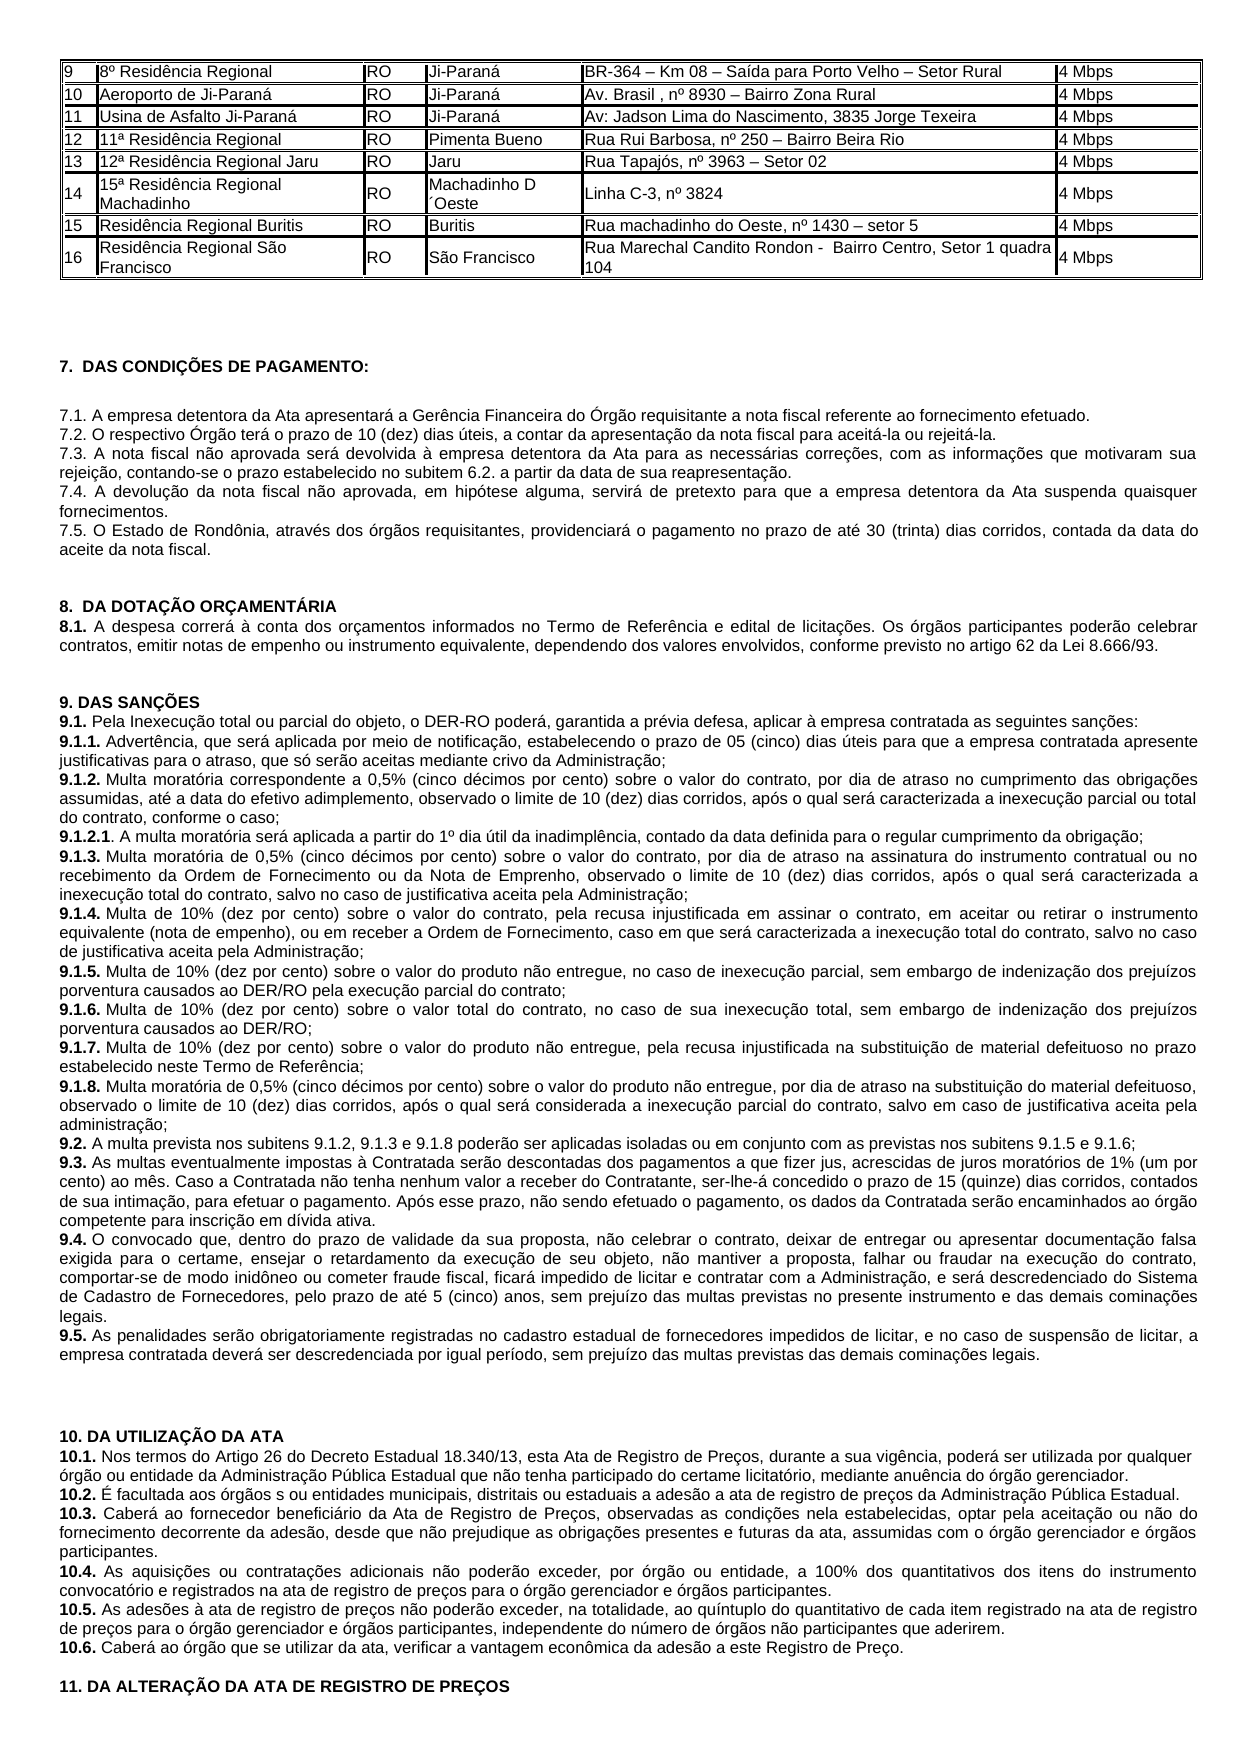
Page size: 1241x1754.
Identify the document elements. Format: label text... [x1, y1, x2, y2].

text 9.1.2. Multa moratória correspondente a 0,5% (cinco décimos por cento) sobre o valor do contrato, por dia de atraso no cumprimento das obrigações assumidas, até a data do efetivo adimplemento, observado o limite de 10 (dez) dias corridos, após o qual será caracterizada a inexecução parcial ou total do contrato, conforme o caso; [59, 770, 1199, 827]
text 9.5. As penalidades serão obrigatoriamente registradas no cadastro estadual de fornecedores impedidos de licitar, e no caso de suspensão de licitar, a empresa contratada deverá ser descredenciada por igual período, sem prejuízo das multas previstas das demais cominações legais. [59, 1326, 1199, 1364]
table_cell 4 Mbps [1056, 149, 1201, 171]
text 11. DA ALTERAÇÃO DA ATA DE REGISTRO DE PREÇOS [59, 1676, 1199, 1696]
list 10.4. As aquisições ou contratações adicionais não poderão exceder, por órgão ou entidade, a 100% dos quantitativos dos itens do instrumento convocatório e registrados na ata de registro de preços para o órgão gerenciador e órgãos participantes. [59, 1561, 1199, 1600]
table_cell Av. Brasil , nº 8930 – Bairro Zona Rural [584, 85, 1055, 104]
list 10.3. Caberá ao fornecedor beneficiário da Ata de Registro de Preços, observadas as condições nela estabelecidas, optar pela aceitação ou não do fornecimento decorrente da adesão, desde que não prejudique as obrigações presentes e futuras da ata, assumidas com o órgão gerenciador e órgãos participantes. [59, 1504, 1199, 1561]
text 9.1.1. Advertência, que será aplicada por meio de notificação, estabelecendo o prazo de 05 (cinco) dias úteis para que a empresa contratada apresente justificativas para o atraso, que só serão aceitas mediante crivo da Administração; [59, 731, 1199, 770]
text 10.2. É facultada aos órgãos s ou entidades municipais, distritais ou estaduais a adesão a ata de registro de preços da Administração Pública Estadual. [59, 1485, 1194, 1504]
table_cell RO [366, 130, 425, 149]
list 10.5. As adesões à ata de registro de preços não poderão exceder, na totalidade, ao quíntuplo do quantitativo de cada item registrado na ata de registro de preços para o órgão gerenciador e órgãos participantes, independente do número de órgãos não participantes que aderirem. [59, 1600, 1199, 1638]
table_cell Buritis [428, 216, 581, 235]
table_cell 12 [63, 126, 96, 149]
table_cell 14 [63, 171, 96, 213]
table_cell Rua machadinho do Oeste, nº 1430 – setor 5 [584, 216, 1055, 235]
table_cell Ji-Paraná [426, 61, 582, 81]
text 9.3. As multas eventualmente impostas à Contratada serão descontadas dos pagamentos a que fizer jus, acrescidas de juros moratórios de 1% (um por cento) ao mês. Caso a Contratada não tenha nenhum valor a receber do Contratante, ser-lhe-á concedido o prazo de 15 (quinze) dias corridos, contados de sua intimação, para efetuar o pagamento. Após esse prazo, não sendo efetuado o pagamento, os dados da Contratada serão encaminhados ao órgão competente para inscrição em dívida ativa. [59, 1153, 1199, 1230]
text 7.4. A devolução da nota fiscal não aprovada, em hipótese alguma, servirá de pretexto para que a empresa detentora da Ata suspenda quaisquer fornecimentos. [59, 482, 1199, 521]
text 7.5. O Estado de Rondônia, através dos órgãos requisitantes, providenciará o pagamento no prazo de até 30 (trinta) dias corridos, contada da data do aceite da nota fiscal. [59, 521, 1199, 559]
table_cell Rua Rui Barbosa, nº 250 – Bairro Beira Rio [584, 130, 1055, 149]
table_cell 4 Mbps [1058, 81, 1200, 104]
table_cell 4 Mbps [1056, 235, 1200, 277]
table_cell Aeroporto de Ji-Paraná [99, 85, 363, 104]
text 7. DAS CONDIÇÕES DE PAGAMENTO: [59, 357, 1199, 376]
table_cell 15 [61, 213, 97, 235]
text 7.2. O respectivo Órgão terá o prazo de 10 (dez) dias úteis, a contar da apresentação da nota fiscal para aceitá-la ou rejeitá-la. [59, 425, 1199, 444]
text 9.1.5. Multa de 10% (dez por cento) sobre o valor do produto não entregue, no caso de inexecução parcial, sem embargo de indenização dos prejuízos porventura causados ao DER/RO pela execução parcial do contrato; [59, 961, 1199, 1000]
table_cell Rua Tapajós, nº 3963 – Setor 02 [584, 152, 1055, 171]
table_cell 13 [61, 149, 97, 171]
text 8. DA DOTAÇÃO ORÇAMENTÁRIA [59, 597, 1199, 616]
table_cell Rua Marechal Candito Rondon - Bairro Centro, Setor 1 quadra 104 [582, 238, 1056, 277]
table_cell RO [366, 174, 425, 213]
table_cell RO [366, 85, 425, 104]
table_cell 16 [63, 235, 97, 277]
table_cell Residência Regional São Francisco [97, 238, 364, 277]
text 9.1.4. Multa de 10% (dez por cento) sobre o valor do contrato, pela recusa injustificada em assinar o contrato, em aceitar ou retirar o instrumento equivalente (nota de empenho), ou em receber a Ordem de Fornecimento, caso em que será caracterizada a inexecução total do contrato, salvo no caso de justificativa aceita pela Administração; [59, 904, 1199, 961]
text 9.2. A multa prevista nos subitens 9.1.2, 9.1.3 e 9.1.8 poderão ser aplicadas isoladas ou em conjunto com as previstas nos subitens 9.1.5 e 9.1.6; [59, 1134, 1199, 1153]
table_cell 4 Mbps [1056, 63, 1200, 81]
table_cell Ji-Paraná [428, 85, 581, 104]
table_cell Pimenta Bueno [428, 130, 581, 149]
table_cell 4 Mbps [1058, 126, 1200, 149]
table_cell 4 Mbps [1058, 104, 1200, 126]
table_cell 10 [63, 81, 96, 104]
table_cell 15ª Residência Regional Machadinho [99, 174, 363, 213]
table_cell 11 [63, 104, 96, 126]
table_cell 12ª Residência Regional Jaru [99, 152, 363, 171]
text 9.1.3. Multa moratória de 0,5% (cinco décimos por cento) sobre o valor do contrato, por dia de atraso na assinatura do instrumento contratual ou no recebimento da Ordem de Fornecimento ou da Nota de Emprenho, observado o limite de 10 (dez) dias corridos, após o qual será caracterizada a inexecução total do contrato, salvo no caso de justificativa aceita pela Administração; [59, 846, 1199, 904]
table_cell RO [364, 63, 426, 81]
table_cell Linha C-3, nº 3824 [584, 174, 1055, 213]
text 10.6. Caberá ao órgão que se utilizar da ata, verificar a vantagem econômica da adesão a este Registro de Preço. [59, 1638, 1199, 1657]
table_cell Residência Regional Buritis [99, 216, 363, 235]
table_cell 4 Mbps [1058, 171, 1200, 213]
text 7.1. A empresa detentora da Ata apresentará a Gerência Financeira do Órgão requisitante a nota fiscal referente ao fornecimento efetuado. [59, 406, 1199, 425]
table_cell Usina de Asfalto Ji-Paraná [99, 107, 363, 126]
table_cell RO [366, 107, 425, 126]
table_cell 9 [63, 61, 97, 81]
table_cell Av: Jadson Lima do Nascimento, 3835 Jorge Texeira [584, 107, 1055, 126]
text 8.1. A despesa correrá à conta dos orçamentos informados no Termo de Referência e edital de licitações. Os órgãos participantes poderão celebrar contratos, emitir notas de empenho ou instrumento equivalente, dependendo dos valores envolvidos, conforme previsto no artigo 62 da Lei 8.666/93. [59, 616, 1199, 655]
text 9.1.6. Multa de 10% (dez por cento) sobre o valor total do contrato, no caso de sua inexecução total, sem embargo de indenização dos prejuízos porventura causados ao DER/RO; [59, 1000, 1199, 1038]
text 9.1.7. Multa de 10% (dez por cento) sobre o valor do produto não entregue, pela recusa injustificada na substituição de material defeituoso no prazo estabelecido neste Termo de Referência; [59, 1038, 1199, 1076]
table_cell 11ª Residência Regional [99, 130, 363, 149]
table_cell 4 Mbps [1056, 213, 1201, 235]
table_cell São Francisco [426, 238, 582, 277]
text 10. DA UTILIZAÇÃO DA ATA [59, 1427, 1199, 1446]
table_cell Machadinho D´Oeste [428, 174, 581, 213]
table_cell Ji-Paraná [428, 107, 581, 126]
table_cell RO [364, 238, 426, 277]
table_cell RO [366, 152, 425, 171]
text 9. DAS SANÇÕES [59, 693, 1199, 712]
text 9.1. Pela Inexecução total ou parcial do objeto, o DER-RO poderá, garantida a prévia defesa, aplicar à empresa contratada as seguintes sanções: [59, 712, 1199, 731]
table_cell RO [366, 216, 425, 235]
text 10.1. Nos termos do Artigo 26 do Decreto Estadual 18.340/13, esta Ata de Registro de Preços, durante a sua vigência, poderá ser utilizada por qualquer órgão ou entidade da Administração Pública Estadual que não tenha participado do certame licitatório, mediante anuência do órgão gerenciador. [59, 1446, 1194, 1485]
text 9.4. O convocado que, dentro do prazo de validade da sua proposta, não celebrar o contrato, deixar de entregar ou apresentar documentação falsa exigida para o certame, ensejar o retardamento da execução de seu objeto, não mantiver a proposta, falhar ou fraudar na execução do contrato, comportar-se de modo inidôneo ou cometer fraude fiscal, ficará impedido de licitar e contratar com a Administração, e será descredenciado do Sistema de Cadastro de Fornecedores, pelo prazo de até 5 (cinco) anos, sem prejuízo das multas previstas no presente instrumento e das demais cominações legais. [59, 1230, 1199, 1326]
text 9.1.8. Multa moratória de 0,5% (cinco décimos por cento) sobre o valor do produto não entregue, por dia de atraso na substituição do material defeituoso, observado o limite de 10 (dez) dias corridos, após o qual será considerada a inexecução parcial do contrato, salvo em caso de justificativa aceita pela administração; [59, 1076, 1199, 1134]
text 9.1.2.1. A multa moratória será aplicada a partir do 1º dia útil da inadimplência, contado da data definida para o regular cumprimento da obrigação; [59, 827, 1199, 846]
table_cell Jaru [428, 152, 581, 171]
table_cell BR-364 – Km 08 – Saída para Porto Velho – Setor Rural [582, 63, 1056, 81]
text 7.3. A nota fiscal não aprovada será devolvida à empresa detentora da Ata para as necessárias correções, com as informações que motivaram sua rejeição, contando-se o prazo estabelecido no subitem 6.2. a partir da data de sua reapresentação. [59, 444, 1199, 482]
table_cell 8º Residência Regional [97, 61, 364, 81]
